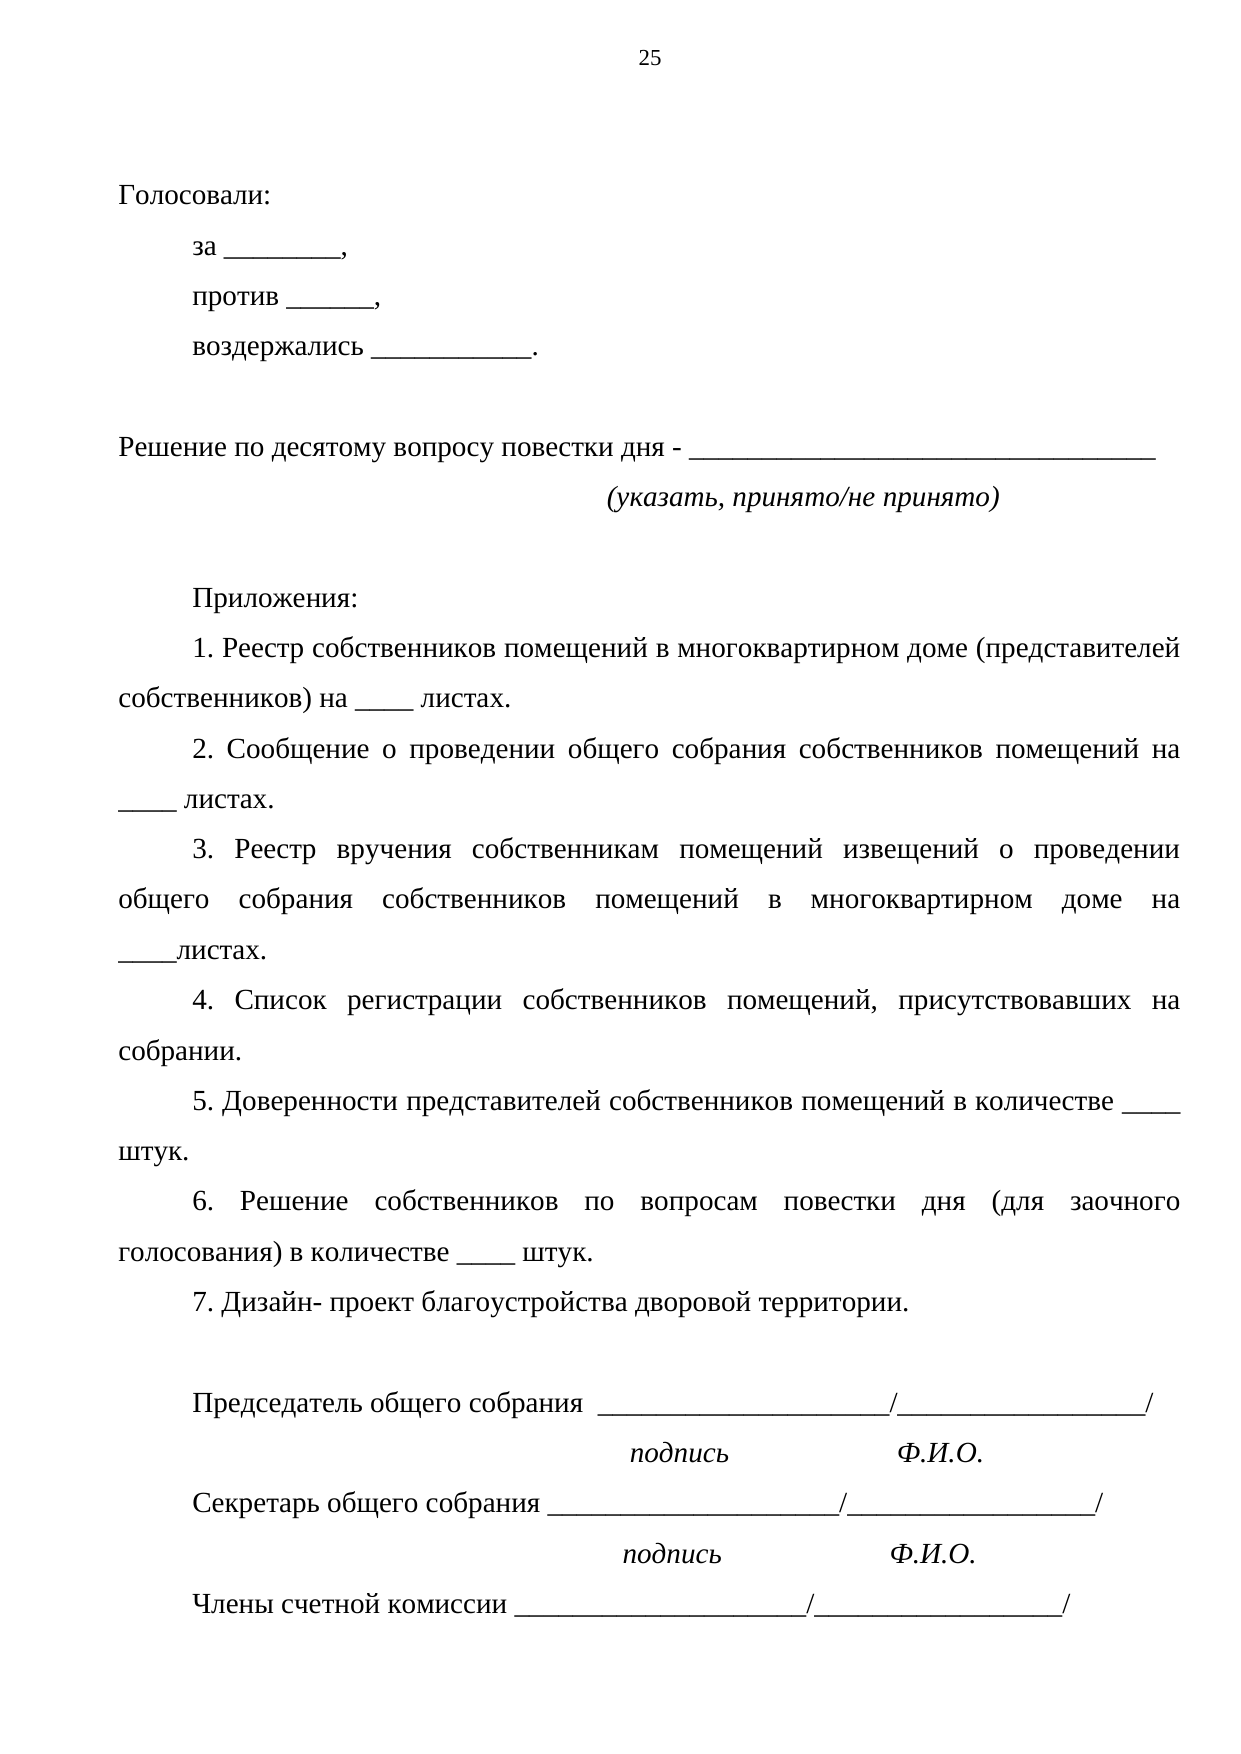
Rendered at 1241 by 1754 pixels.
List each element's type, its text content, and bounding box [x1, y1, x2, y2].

text 6. Решение собственников по вопросам повестки дня (для заочного голосования) в количестве ____ штук. [118, 1183, 1181, 1267]
text 2. Сообщение о проведении общего собрания собственников помещений на ____ листах. [118, 731, 1181, 814]
text подпись Ф.И.О. [118, 1536, 1181, 1569]
text Голосовали: [118, 177, 1181, 211]
text подпись Ф.И.О. [118, 1435, 1181, 1469]
text Председатель общего собрания ____________________/_________________/ [118, 1385, 1181, 1418]
text Члены счетной комиссии ____________________/_________________/ [118, 1586, 1181, 1619]
text против ______, [118, 278, 1181, 311]
text 3. Реестр вручения собственникам помещений извещений о проведении общего собрания собственников помещений в многоквартирном доме на ____листах. [118, 831, 1181, 966]
text 1. Реестр собственников помещений в многоквартирном доме (представителей собственников) на ____ листах. [118, 630, 1181, 714]
text 7. Дизайн- проект благоустройства дворовой территории. [118, 1284, 1181, 1318]
text воздержались ___________. [118, 328, 1181, 362]
text (указать, принято/не принято) [118, 479, 1181, 513]
text Секретарь общего собрания ____________________/_________________/ [118, 1485, 1181, 1519]
text 5. Доверенности представителей собственников помещений в количестве ____ штук. [118, 1083, 1181, 1167]
text за ________, [118, 228, 1181, 261]
text Приложения: [118, 580, 1181, 613]
text Решение по десятому вопросу повестки дня - ________________________________ [118, 429, 1181, 462]
text 4. Список регистрации собственников помещений, присутствовавших на собрании. [118, 982, 1181, 1066]
